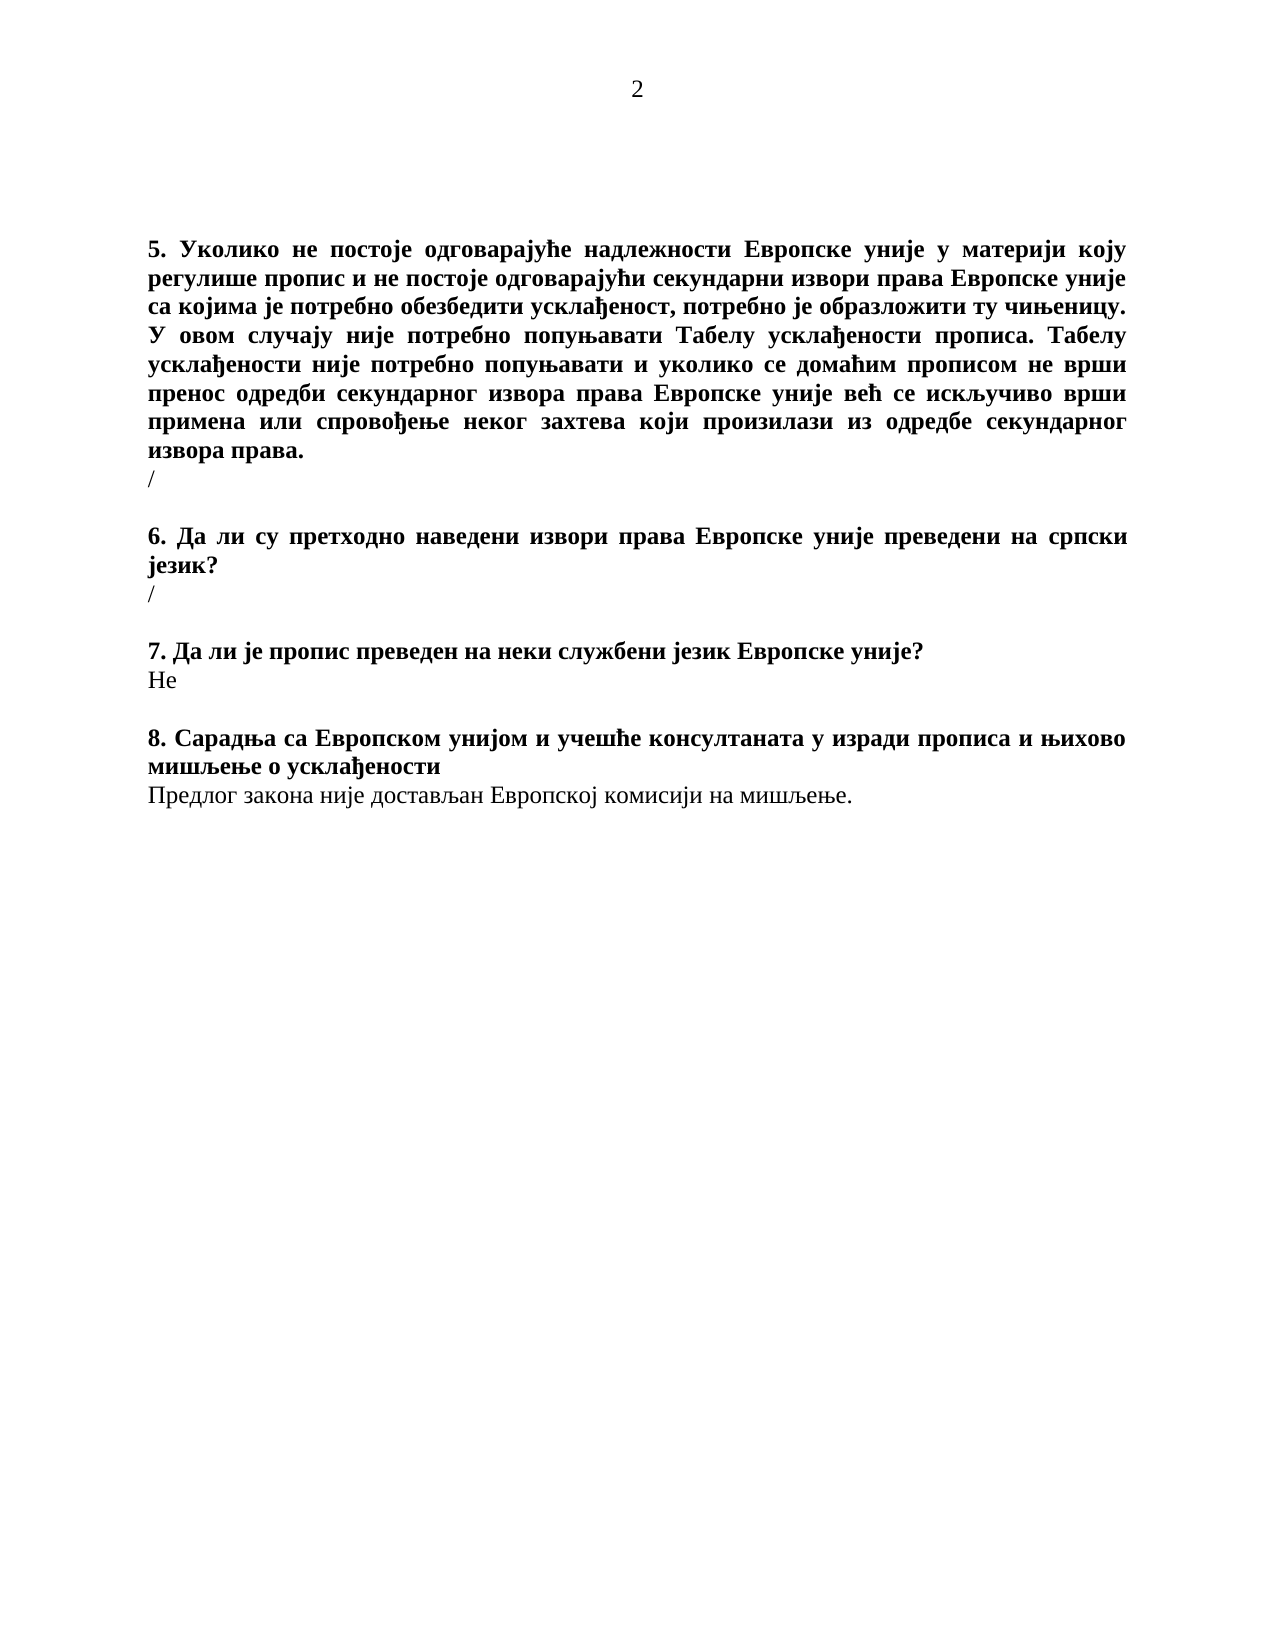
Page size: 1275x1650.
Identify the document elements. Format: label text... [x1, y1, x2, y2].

text Предлог закона није достављан Европској комисији на мишљење. [148, 780, 1127, 809]
text 6. Да ли су претходно наведени извори права Европске уније преведени на српски језик? [148, 521, 1127, 579]
text 5. Уколико не постоје одговарајуће надлежности Европске уније у материји коју регулише пропис и не постоје одговарајући секундарни извори права Европске уније са којима је потребно обезбедити усклађеност, потребно је образложити ту чињеницу. У овом случају није потребно попуњавати Табелу усклађености прописа. Табелу усклађености није потребно попуњавати и уколико се домаћим прописом не врши пренос одредби секундарног извора права Европске уније већ се искључиво врши примена или спровођење неког захтева који произилази из одредбе секундарног извора права. [148, 234, 1127, 464]
text Не [148, 665, 1127, 694]
text 7. Да ли је пропис преведен на неки службени језик Европске уније? [148, 636, 1127, 665]
text / [148, 464, 1127, 493]
text / [148, 579, 1127, 608]
text 8. Сарадња са Европском унијом и учешће консултаната у изради прописа и њихово мишљење о усклађености [148, 723, 1127, 780]
